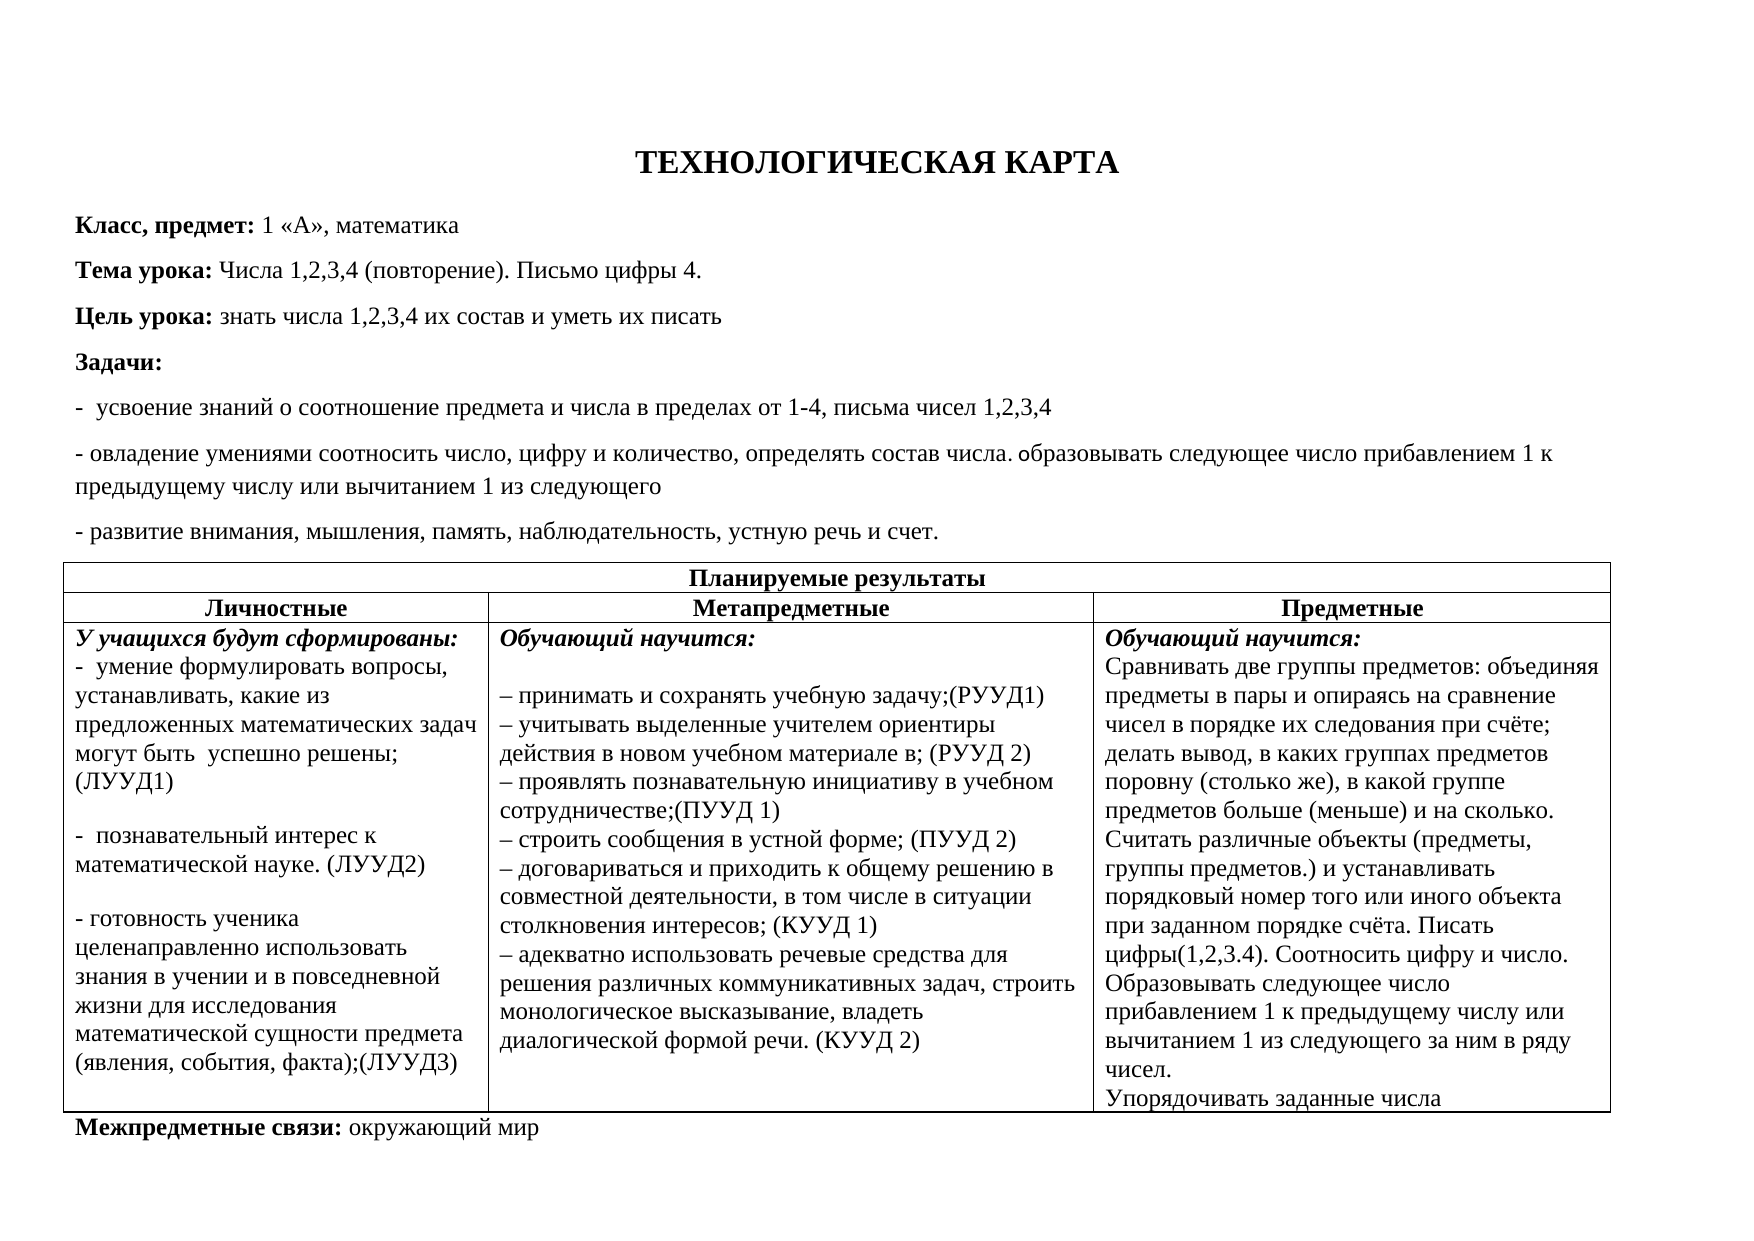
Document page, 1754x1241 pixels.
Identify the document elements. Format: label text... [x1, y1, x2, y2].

table_cell Обучающий научится: – принимать и сохранять учебную задачу;(РУУД1) – учитывать выделенные учителем ориентиры действия в новом учебном материале в; (РУУД 2) – проявлять познавательную инициативу в учебном сотрудничестве;(ПУУД 1) – строить сообщения в устной форме; (ПУУД 2) – договариваться и приходить к общему решению в совместной деятельности, в том числе в ситуации столкновения интересов; (КУУД 1) – адекватно использовать речевые средства для решения различных коммуникативных задач, строить монологическое высказывание, владеть диалогической формой речи. (КУУД 2) [489, 623, 1093, 1111]
text ТЕХНОЛОГИЧЕСКАЯ КАРТА [75, 142, 1679, 181]
table_cell Предметные [1094, 593, 1610, 622]
table_cell Личностные [64, 593, 488, 622]
text Цель урока: знать числа 1,2,3,4 их состав и уметь их писать [75, 301, 1679, 330]
text Класс, предмет: 1 «А», математика [75, 210, 1679, 239]
text Межпредметные связи: окружающий мир [75, 1112, 1679, 1141]
text - овладение умениями соотносить число, цифру и количество, определять состав числа. образовывать следующее число прибавлением 1 к предыдущему числу или вычитанием 1 из следующего [75, 438, 1679, 500]
table_cell Метапредметные [489, 593, 1093, 622]
text Задачи: [75, 347, 1679, 375]
table_cell У учащихся будут сформированы: - умение формулировать вопросы, устанавливать, какие из предложенных математических задач могут быть успешно решены;(ЛУУД1) - познавательный интерес к математической науке. (ЛУУД2) - готовность ученика целенаправленно использовать знания в учении и в повседневной жизни для исследования математической сущности предмета (явления, события, факта);(ЛУУД3) [64, 623, 488, 1111]
text Тема урока: Числа 1,2,3,4 (повторение). Письмо цифры 4. [75, 256, 1679, 284]
table_cell Обучающий научится: Сравнивать две группы предметов: объединяя предметы в пары и опираясь на сравнение чисел в порядке их следования при счёте; делать вывод, в каких группах предметов поровну (столько же), в какой группе предметов больше (меньше) и на сколько. Считать различные объекты (предметы, группы предметов.) и устанавливать порядковый номер того или иного объекта при заданном порядке счёта. Писать цифры(1,2,3.4). Соотносить цифру и число. Образовывать следующее число прибавлением 1 к предыдущему числу или вычитанием 1 из следующего за ним в ряду чисел. Упорядочивать заданные числа [1094, 623, 1610, 1111]
table_header Планируемые результаты [64, 563, 1610, 592]
text - развитие внимания, мышления, память, наблюдательность, устную речь и счет. [75, 516, 1679, 545]
text - усвоение знаний о соотношение предмета и числа в пределах от 1-4, письма чисел 1,2,3,4 [75, 392, 1679, 421]
